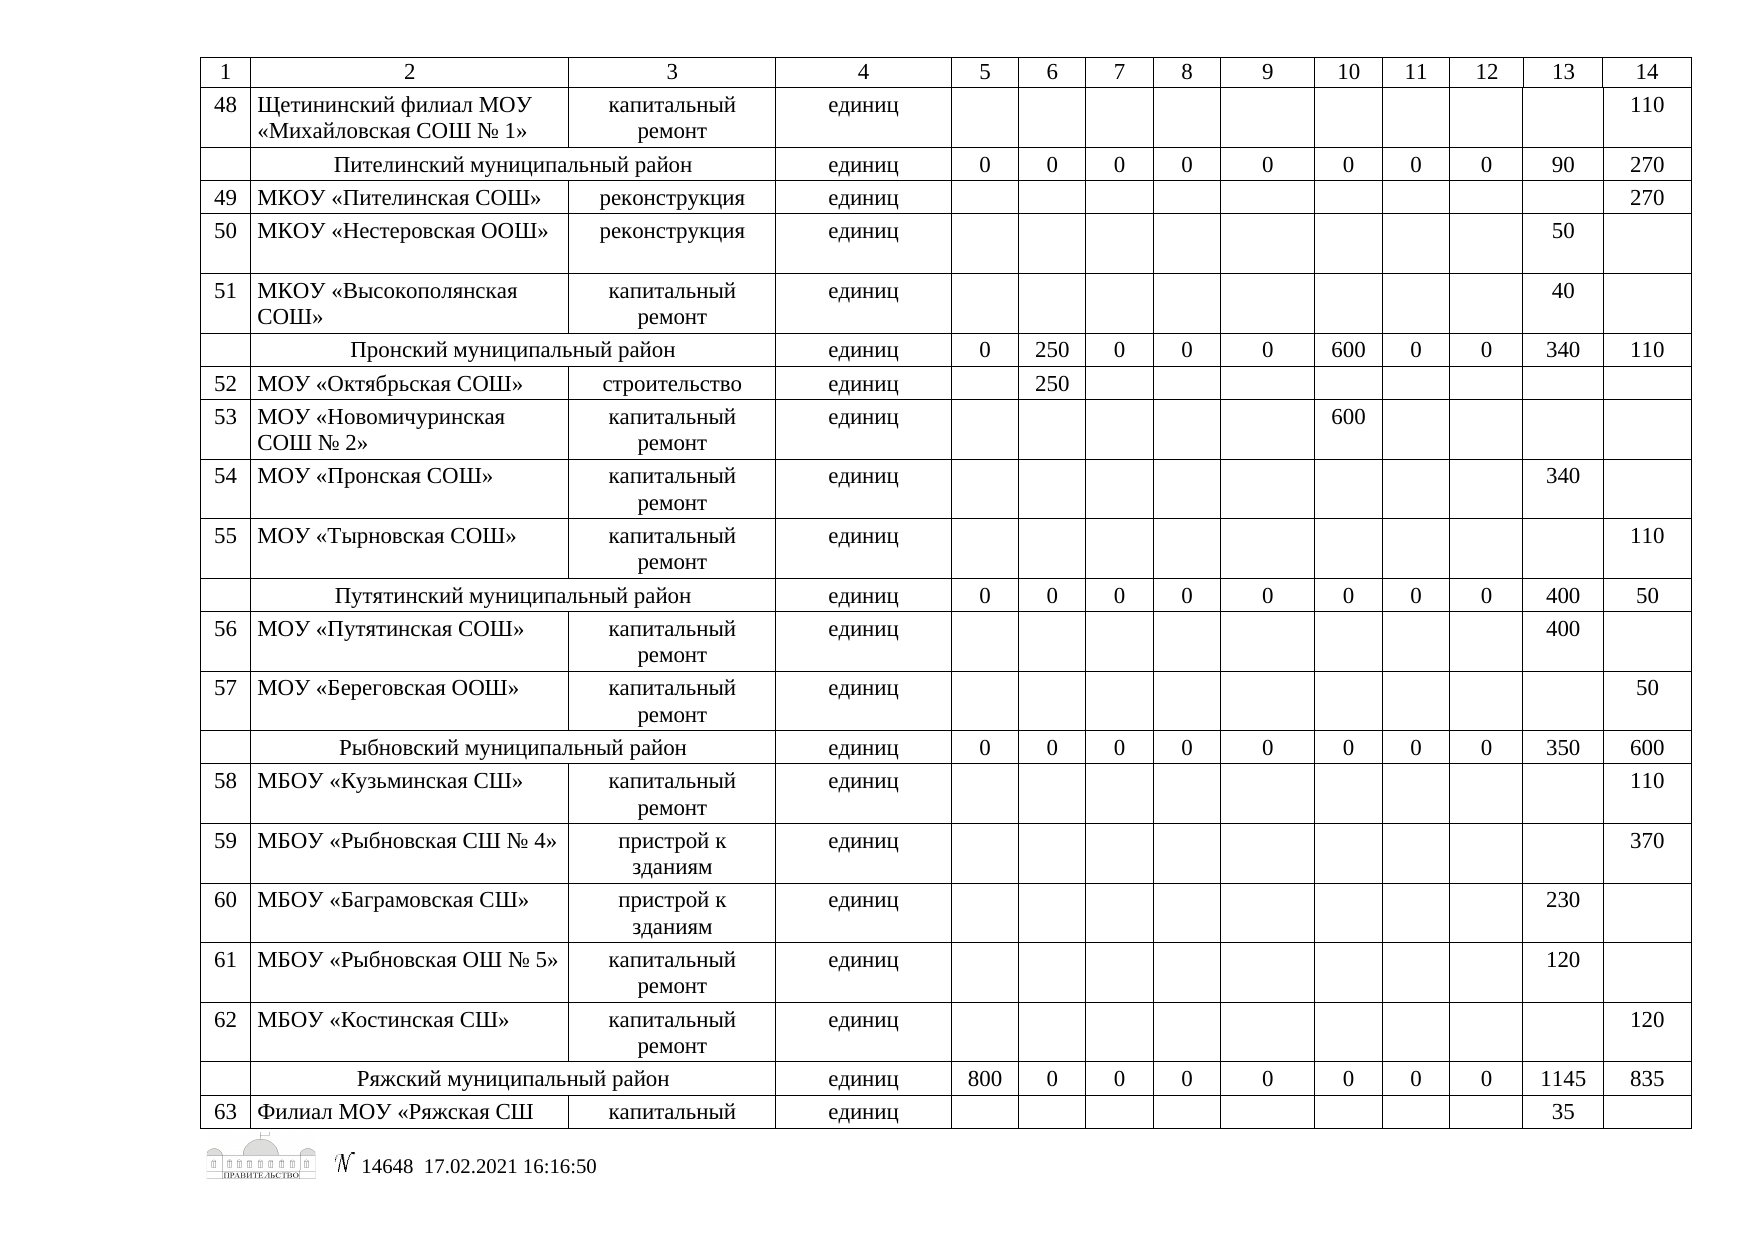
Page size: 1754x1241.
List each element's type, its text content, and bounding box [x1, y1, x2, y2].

table_cell [1315, 214, 1382, 273]
table_cell [201, 579, 250, 611]
table_cell 270 [1604, 181, 1691, 213]
table_cell [1450, 1096, 1522, 1128]
table_cell единиц [776, 334, 951, 366]
table_cell [1315, 1096, 1382, 1128]
table_cell [1604, 612, 1691, 671]
table_cell [1604, 943, 1691, 1002]
table_cell [201, 148, 250, 180]
table_cell Ряжский муниципальный район [251, 1062, 775, 1094]
table_cell [1315, 519, 1382, 578]
table_cell 230 [1523, 884, 1603, 942]
table_cell [1450, 400, 1522, 458]
table_cell [1154, 764, 1220, 823]
table_cell [1221, 672, 1314, 730]
table_cell 110 [1604, 764, 1691, 823]
table_cell [952, 1096, 1018, 1128]
table_cell [952, 672, 1018, 730]
table_header 2 [251, 58, 568, 87]
table_cell [1523, 519, 1603, 578]
table_cell [1523, 181, 1603, 213]
table_cell [1019, 214, 1085, 273]
table_cell [1315, 181, 1382, 213]
table_cell [1221, 764, 1314, 823]
table_cell капитальный ремонт [569, 1096, 775, 1128]
table_header 11 [1383, 58, 1449, 87]
table_cell единиц [776, 400, 951, 458]
table_cell капитальный ремонт [569, 460, 775, 518]
table_cell [1154, 274, 1220, 332]
table_cell [1086, 214, 1153, 273]
table_cell [1523, 824, 1603, 882]
table_cell 0 [1221, 334, 1314, 366]
table_cell единиц [776, 672, 951, 730]
table_cell [1315, 612, 1382, 671]
table_cell единиц [776, 214, 951, 273]
table_cell МОУ «Октябрьская СОШ» [251, 367, 568, 399]
table_cell [1086, 612, 1153, 671]
table_cell капитальный ремонт [569, 764, 775, 823]
table_cell 57 [201, 672, 250, 730]
table_cell единиц [776, 519, 951, 578]
table_cell [1450, 274, 1522, 332]
table_cell [1086, 1003, 1153, 1061]
table_cell [1604, 1096, 1691, 1128]
table_cell [952, 274, 1018, 332]
table_cell единиц [776, 1096, 951, 1128]
table_cell единиц [776, 943, 951, 1002]
table_cell [952, 943, 1018, 1002]
table_cell [1604, 274, 1691, 332]
table_cell [1604, 367, 1691, 399]
table_cell единиц [776, 824, 951, 882]
table_cell 250 [1019, 334, 1085, 366]
table_cell 52 [201, 367, 250, 399]
table_cell 0 [1450, 148, 1522, 180]
table_cell МОУ «Тырновская СОШ» [251, 519, 568, 578]
table_cell 0 [1383, 334, 1449, 366]
table_cell 0 [1450, 731, 1522, 763]
table_cell 0 [952, 579, 1018, 611]
table_header 5 [952, 58, 1018, 87]
table_cell [1086, 672, 1153, 730]
table_cell 0 [1315, 731, 1382, 763]
table_header 8 [1154, 58, 1220, 87]
table_cell МОУ «Береговская ООШ» [251, 672, 568, 730]
table_cell капитальный ремонт [569, 943, 775, 1002]
table_cell [1019, 824, 1085, 882]
table_cell [1086, 943, 1153, 1002]
table_header 14 [1603, 58, 1691, 87]
table_cell 340 [1523, 334, 1603, 366]
table_cell [1604, 214, 1691, 273]
table_cell 54 [201, 460, 250, 518]
table_cell [1221, 1003, 1314, 1061]
table_cell [1450, 943, 1522, 1002]
table_cell [1221, 460, 1314, 518]
table_header 1 [201, 58, 250, 87]
table_cell [1019, 612, 1085, 671]
table_cell [1315, 367, 1382, 399]
table_cell [1086, 460, 1153, 518]
table_cell 110 [1604, 88, 1691, 147]
table_cell [1221, 1096, 1314, 1128]
table_cell [1450, 672, 1522, 730]
table_cell [1019, 1096, 1085, 1128]
table_cell [201, 334, 250, 366]
table_cell МБОУ «Рыбновская ОШ № 5» [251, 943, 568, 1002]
table_cell 58 [201, 764, 250, 823]
table_cell 0 [1383, 148, 1449, 180]
table_cell [1019, 519, 1085, 578]
table_cell капитальный ремонт [569, 672, 775, 730]
table_cell капитальный ремонт [569, 88, 775, 147]
table_cell [1383, 764, 1449, 823]
table_cell Путятинский муниципальный район [251, 579, 775, 611]
table_cell [1154, 88, 1220, 147]
table_cell 0 [1154, 1062, 1220, 1094]
table_cell [1450, 460, 1522, 518]
table_cell 0 [1086, 148, 1153, 180]
table_cell МКОУ «Нестеровская ООШ» [251, 214, 568, 273]
table_cell МБОУ «Баграмовская СШ» [251, 884, 568, 942]
table_cell 0 [1315, 579, 1382, 611]
table_cell [1086, 400, 1153, 458]
table_cell 51 [201, 274, 250, 332]
table_cell капитальный ремонт [569, 400, 775, 458]
table_cell [1019, 460, 1085, 518]
table_cell 50 [1604, 579, 1691, 611]
table_cell [1221, 519, 1314, 578]
table_cell 0 [1383, 579, 1449, 611]
table_cell единиц [776, 181, 951, 213]
table_cell [1523, 764, 1603, 823]
table_cell [1019, 764, 1085, 823]
table_cell [1019, 274, 1085, 332]
table_cell МОУ «Путятинская СОШ» [251, 612, 568, 671]
table_cell [1315, 824, 1382, 882]
table_cell единиц [776, 731, 951, 763]
table_cell МБОУ «Кузьминская СШ» [251, 764, 568, 823]
table_cell [952, 764, 1018, 823]
table_cell [1383, 612, 1449, 671]
table_cell [1383, 274, 1449, 332]
table_cell [1450, 612, 1522, 671]
table_cell [1019, 400, 1085, 458]
table_cell [201, 1062, 250, 1094]
table_cell 0 [1154, 579, 1220, 611]
table_cell 0 [1221, 579, 1314, 611]
table_cell МОУ «Пронская СОШ» [251, 460, 568, 518]
table_cell 0 [952, 731, 1018, 763]
table_cell Филиал МОУ «Ряжская СШ № 2» «Журавинская ОШ» [251, 1096, 568, 1128]
table_cell 0 [1450, 1062, 1522, 1094]
table_cell единиц [776, 367, 951, 399]
table_cell [1154, 400, 1220, 458]
table_cell [1086, 884, 1153, 942]
table_cell [952, 181, 1018, 213]
table_cell [1383, 214, 1449, 273]
table_cell [1383, 943, 1449, 1002]
table_cell [1019, 943, 1085, 1002]
table_cell 50 [201, 214, 250, 273]
table_cell Пронский муниципальный район [251, 334, 775, 366]
table_header 6 [1019, 58, 1085, 87]
table_cell единиц [776, 612, 951, 671]
table_cell [952, 1003, 1018, 1061]
table_cell единиц [776, 148, 951, 180]
table_cell [1450, 764, 1522, 823]
table_cell [1086, 1096, 1153, 1128]
table_cell 0 [1154, 334, 1220, 366]
table_cell [1315, 672, 1382, 730]
table_cell [1383, 367, 1449, 399]
table_cell единиц [776, 1062, 951, 1094]
table_cell [1086, 88, 1153, 147]
table_cell [1086, 824, 1153, 882]
table_cell Щетининский филиал МОУ «Михайловская СОШ № 1» [251, 88, 568, 147]
table_cell 0 [1315, 148, 1382, 180]
table_cell 61 [201, 943, 250, 1002]
table_header 7 [1086, 58, 1153, 87]
table_cell 270 [1604, 148, 1691, 180]
table_cell 0 [1019, 579, 1085, 611]
table_cell [1221, 400, 1314, 458]
table_cell капитальный ремонт [569, 612, 775, 671]
table_cell 600 [1604, 731, 1691, 763]
table_cell 0 [952, 148, 1018, 180]
table_cell Пителинский муниципальный район [251, 148, 775, 180]
table_cell 0 [1450, 334, 1522, 366]
table_cell [1221, 612, 1314, 671]
table_cell [952, 884, 1018, 942]
table_cell пристрой к зданиям [569, 884, 775, 942]
table_cell единиц [776, 764, 951, 823]
table_cell [1383, 460, 1449, 518]
table_cell 0 [1383, 1062, 1449, 1094]
table_cell [1604, 460, 1691, 518]
table_cell [1450, 367, 1522, 399]
table_cell [1383, 400, 1449, 458]
picture [206, 1132, 316, 1179]
table_cell 90 [1523, 148, 1603, 180]
table_cell 50 [1523, 214, 1603, 273]
table_cell [1221, 214, 1314, 273]
table_cell [1086, 274, 1153, 332]
table_cell [1019, 884, 1085, 942]
table_cell 55 [201, 519, 250, 578]
table_cell капитальный ремонт [569, 519, 775, 578]
table_cell [952, 214, 1018, 273]
table_cell 0 [1086, 334, 1153, 366]
table_cell [1604, 400, 1691, 458]
table_cell [1086, 519, 1153, 578]
table_cell [1383, 1003, 1449, 1061]
table_cell 0 [1383, 731, 1449, 763]
table_header 10 [1315, 58, 1382, 87]
table_cell [1450, 214, 1522, 273]
table_cell 59 [201, 824, 250, 882]
table_header 12 [1450, 58, 1523, 87]
table_cell 0 [1221, 731, 1314, 763]
table_cell [1221, 824, 1314, 882]
table_cell [952, 367, 1018, 399]
table_cell 340 [1523, 460, 1603, 518]
table_cell 600 [1315, 334, 1382, 366]
table_cell 110 [1604, 334, 1691, 366]
table_cell 56 [201, 612, 250, 671]
table_cell [1523, 88, 1603, 147]
table_header 3 [569, 58, 775, 87]
table_cell 1145 [1523, 1062, 1603, 1094]
table_cell единиц [776, 88, 951, 147]
table_cell [1523, 367, 1603, 399]
table_cell [1154, 1096, 1220, 1128]
table_cell [1154, 519, 1220, 578]
table_cell 400 [1523, 579, 1603, 611]
table_cell [1523, 400, 1603, 458]
table_cell 120 [1604, 1003, 1691, 1061]
table_cell [1019, 181, 1085, 213]
table_cell 53 [201, 400, 250, 458]
table_cell 0 [1086, 579, 1153, 611]
table_cell [1086, 367, 1153, 399]
table_cell [1315, 88, 1382, 147]
table_cell [1315, 460, 1382, 518]
table_cell [1154, 672, 1220, 730]
table_cell [1019, 88, 1085, 147]
picture [330, 1150, 359, 1174]
table_cell 0 [1086, 1062, 1153, 1094]
table_cell 370 [1604, 824, 1691, 882]
table_header 4 [776, 58, 951, 87]
table_cell [1221, 88, 1314, 147]
table_cell [952, 612, 1018, 671]
table_cell [1154, 943, 1220, 1002]
table_cell [1221, 181, 1314, 213]
table_cell 0 [1221, 148, 1314, 180]
table_cell 60 [201, 884, 250, 942]
table_cell [1086, 764, 1153, 823]
table_cell [1383, 672, 1449, 730]
table_cell [952, 460, 1018, 518]
table_cell 350 [1523, 731, 1603, 763]
table_cell единиц [776, 460, 951, 518]
table_cell [1315, 274, 1382, 332]
table_cell единиц [776, 884, 951, 942]
table_cell [1154, 181, 1220, 213]
table_cell [1523, 1003, 1603, 1061]
table_cell 110 [1604, 519, 1691, 578]
table_header 9 [1221, 58, 1314, 87]
table_cell [1154, 1003, 1220, 1061]
table_cell строительство [569, 367, 775, 399]
table_cell [1086, 181, 1153, 213]
table_cell 835 [1604, 1062, 1691, 1094]
table_cell МКОУ «Пителинская СОШ» [251, 181, 568, 213]
table_cell МБОУ «Костинская СШ» [251, 1003, 568, 1061]
table_cell единиц [776, 274, 951, 332]
table_cell [1450, 88, 1522, 147]
table_cell [1604, 884, 1691, 942]
table_cell 0 [1019, 731, 1085, 763]
table_cell [1383, 88, 1449, 147]
table_cell [1154, 824, 1220, 882]
table_cell [1450, 181, 1522, 213]
table_cell [952, 519, 1018, 578]
table_cell [1315, 1003, 1382, 1061]
table_cell 48 [201, 88, 250, 147]
table_cell 0 [1154, 731, 1220, 763]
table_cell [1221, 274, 1314, 332]
table_cell [1154, 214, 1220, 273]
table_header 13 [1524, 58, 1602, 87]
table_cell 0 [1450, 579, 1522, 611]
table_cell 0 [1315, 1062, 1382, 1094]
table_cell 63 [201, 1096, 250, 1128]
table_cell [1221, 367, 1314, 399]
table_cell реконструкция [569, 214, 775, 273]
table_cell 35 [1523, 1096, 1603, 1128]
table_cell капитальный ремонт [569, 1003, 775, 1061]
table_cell [1383, 1096, 1449, 1128]
table_cell [1154, 460, 1220, 518]
table_cell [1154, 367, 1220, 399]
table_cell [1383, 519, 1449, 578]
table_cell капитальный ремонт [569, 274, 775, 332]
table_cell 120 [1523, 943, 1603, 1002]
table_cell 400 [1523, 612, 1603, 671]
table_cell 250 [1019, 367, 1085, 399]
table_cell [1154, 884, 1220, 942]
table_cell 600 [1315, 400, 1382, 458]
table_cell [1383, 884, 1449, 942]
table_cell [952, 88, 1018, 147]
table_cell МКОУ «Высокополянская СОШ» [251, 274, 568, 332]
table_cell единиц [776, 1003, 951, 1061]
table_cell [1221, 943, 1314, 1002]
table_cell [1383, 181, 1449, 213]
table_cell 40 [1523, 274, 1603, 332]
table_cell [1523, 672, 1603, 730]
table_cell 0 [952, 334, 1018, 366]
table_cell [1450, 1003, 1522, 1061]
table_cell [1221, 884, 1314, 942]
table_cell [1315, 943, 1382, 1002]
table_cell МОУ «Новомичуринская СОШ № 2» [251, 400, 568, 458]
table_cell пристрой к зданиям [569, 824, 775, 882]
table_cell 49 [201, 181, 250, 213]
table_cell 0 [1019, 148, 1085, 180]
table_cell Рыбновский муниципальный район [251, 731, 775, 763]
table_cell [1450, 824, 1522, 882]
table_cell 0 [1154, 148, 1220, 180]
table_cell [952, 400, 1018, 458]
table_cell 50 [1604, 672, 1691, 730]
table_cell МБОУ «Рыбновская СШ № 4» [251, 824, 568, 882]
table_cell 0 [1221, 1062, 1314, 1094]
table_cell реконструкция [569, 181, 775, 213]
table_cell [1154, 612, 1220, 671]
table_cell единиц [776, 579, 951, 611]
table_cell 62 [201, 1003, 250, 1061]
table_cell [201, 731, 250, 763]
table_cell [1019, 672, 1085, 730]
table_cell [952, 824, 1018, 882]
table_cell [1019, 1003, 1085, 1061]
table_cell [1450, 884, 1522, 942]
table_cell [1315, 764, 1382, 823]
table_cell 0 [1086, 731, 1153, 763]
table_cell [1315, 884, 1382, 942]
table_cell 0 [1019, 1062, 1085, 1094]
table_cell [1383, 824, 1449, 882]
table_cell 800 [952, 1062, 1018, 1094]
table_cell [1450, 519, 1522, 578]
